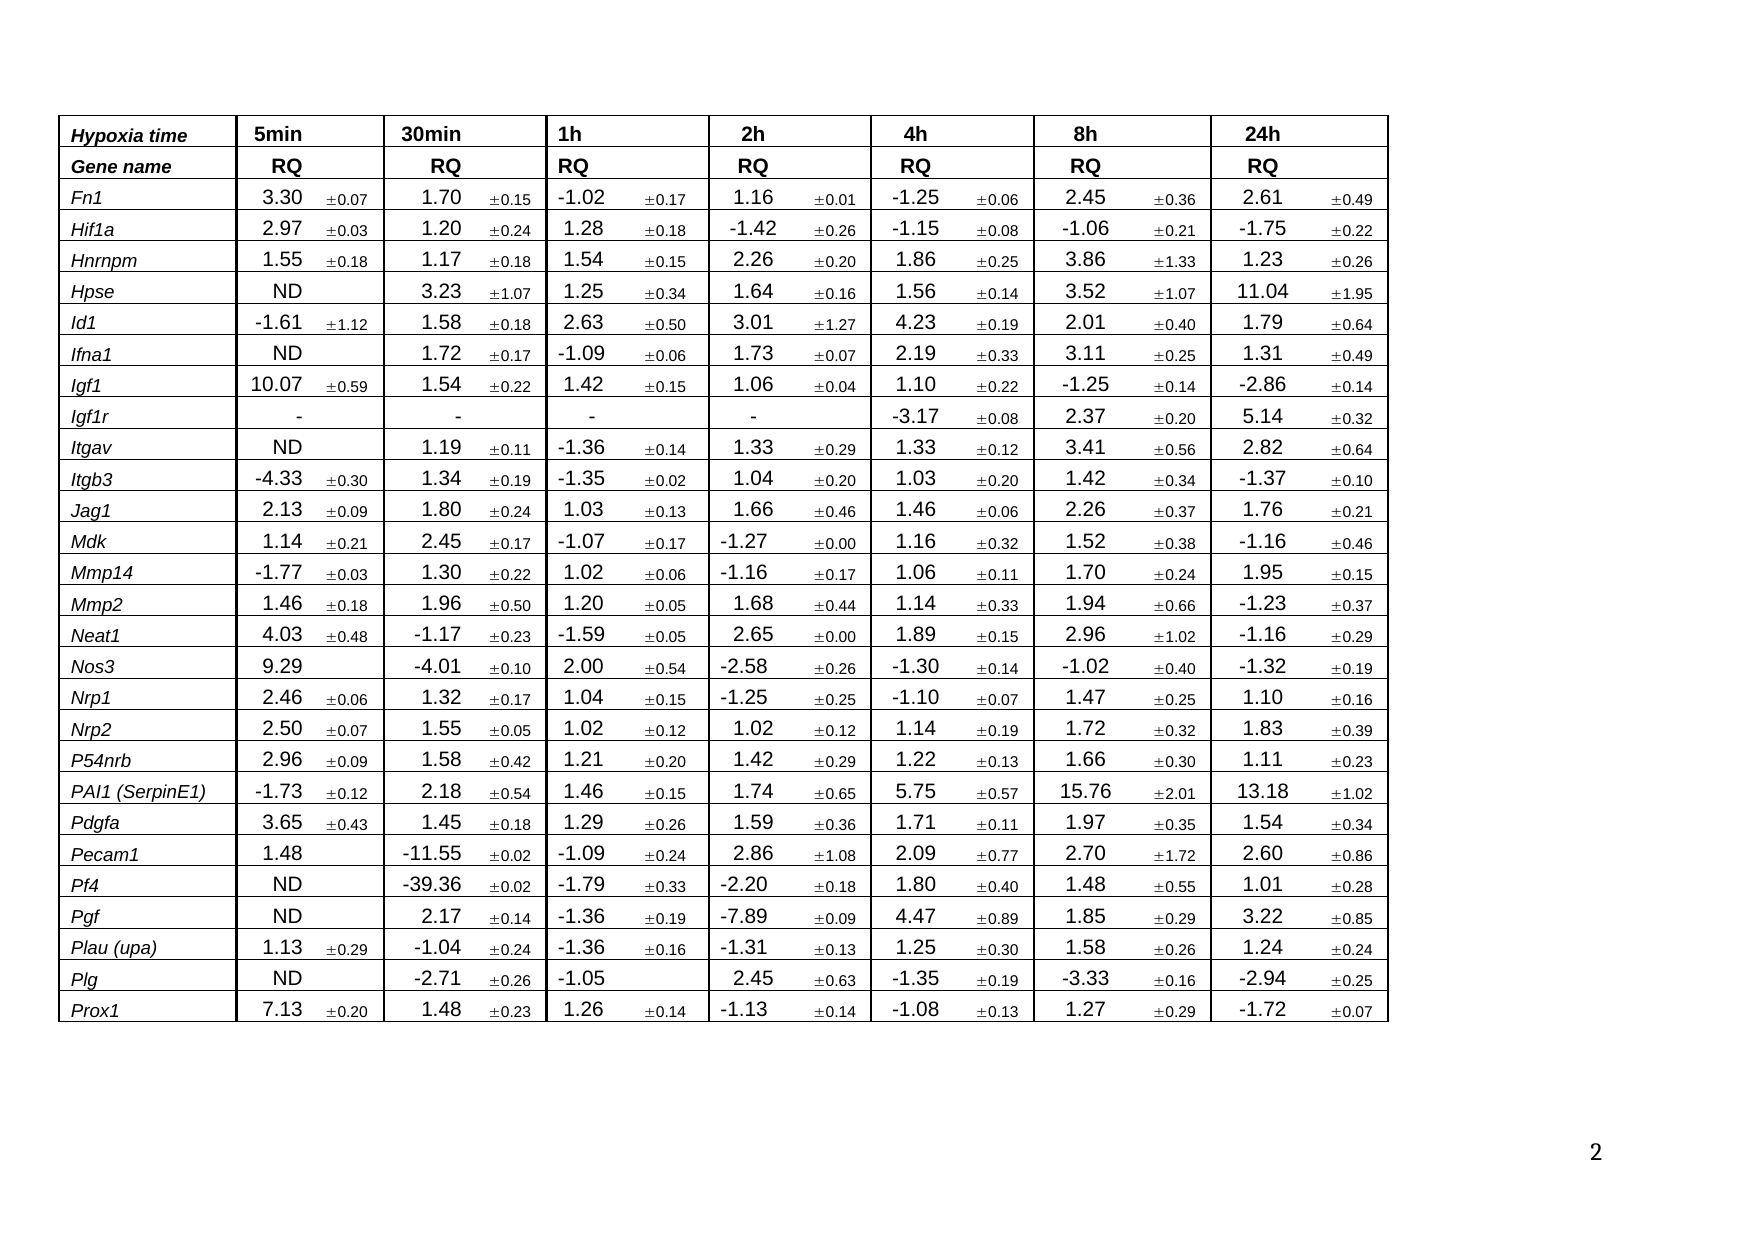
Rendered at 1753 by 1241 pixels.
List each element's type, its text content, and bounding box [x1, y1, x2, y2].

table_cell RQ [238, 147, 314, 177]
table_cell -1.25 [710, 679, 797, 709]
table_cell [314, 897, 383, 927]
table_cell ND [238, 335, 314, 365]
table_cell 0.40 [960, 866, 1033, 896]
table_cell 0.20 [798, 460, 870, 490]
table_cell 0.34 [1314, 804, 1387, 834]
table_cell -1.16 [1212, 616, 1314, 646]
table_cell 1.94 [1035, 585, 1137, 615]
table_cell 0.14 [798, 991, 870, 1021]
table_cell Hif1a [60, 210, 235, 240]
table_cell 2.01 [1035, 304, 1137, 334]
table_cell 1.72 [1137, 835, 1210, 865]
table_cell Pdgfa [60, 804, 235, 834]
table_cell 0.63 [798, 960, 870, 990]
table_cell 0.36 [798, 804, 870, 834]
table_cell Jag1 [60, 491, 235, 521]
table_cell -1.73 [238, 772, 314, 802]
table_cell -7.89 [710, 897, 797, 927]
table_cell 0.54 [620, 647, 708, 677]
table_cell -1.09 [548, 335, 620, 365]
table_cell 5.14 [1212, 397, 1314, 427]
table_cell 1.48 [385, 991, 473, 1021]
table_cell 0.12 [960, 429, 1033, 459]
table_cell 1.72 [385, 335, 473, 365]
table_cell 0.11 [960, 554, 1033, 584]
table_cell 0.17 [473, 335, 545, 365]
table_cell 0.14 [960, 272, 1033, 302]
table_cell 2.96 [238, 741, 314, 771]
table_cell - [385, 397, 473, 427]
table_header [960, 116, 1033, 146]
table_cell -1.02 [1035, 647, 1137, 677]
table_cell 0.30 [1137, 741, 1210, 771]
table_cell 1.64 [710, 272, 797, 302]
table_cell 0.20 [960, 460, 1033, 490]
table_cell 0.29 [1137, 991, 1210, 1021]
table_cell 0.32 [960, 522, 1033, 552]
table_cell 3.30 [238, 179, 314, 209]
table_cell 1.01 [1212, 866, 1314, 896]
table_cell 0.10 [473, 647, 545, 677]
table_cell 1.30 [385, 554, 473, 584]
table_cell 0.15 [620, 772, 708, 802]
table_cell 1.55 [238, 241, 314, 271]
table_cell 0.24 [620, 835, 708, 865]
table_cell 1.19 [385, 429, 473, 459]
table_cell 0.44 [798, 585, 870, 615]
table_cell 0.12 [620, 710, 708, 740]
table_cell -1.75 [1212, 210, 1314, 240]
table_cell -4.01 [385, 647, 473, 677]
table_cell 0.09 [314, 491, 383, 521]
table_cell 0.34 [1137, 460, 1210, 490]
table_header Hypoxia time [60, 116, 235, 146]
table_cell 0.20 [314, 991, 383, 1021]
table_cell 1.29 [548, 804, 620, 834]
table_cell 1.46 [872, 491, 960, 521]
table_cell -1.61 [238, 304, 314, 334]
table_cell -1.35 [872, 960, 960, 990]
table_cell -1.36 [548, 897, 620, 927]
table_cell 0.55 [1137, 866, 1210, 896]
table_cell 2.46 [238, 679, 314, 709]
table_cell 3.86 [1035, 241, 1137, 271]
table_cell -1.25 [872, 179, 960, 209]
table_cell 1.58 [385, 304, 473, 334]
table_cell 2.19 [872, 335, 960, 365]
table_cell 0.25 [1137, 679, 1210, 709]
table_cell [620, 147, 708, 177]
table_cell 1.42 [548, 366, 620, 396]
table_cell 0.13 [798, 929, 870, 959]
table_cell Mdk [60, 522, 235, 552]
table_cell 0.07 [1314, 991, 1387, 1021]
table_cell -1.16 [1212, 522, 1314, 552]
table_cell 0.15 [620, 241, 708, 271]
table_cell 0.24 [1137, 554, 1210, 584]
table_cell 1.03 [872, 460, 960, 490]
table_cell RQ [872, 147, 960, 177]
table_cell 0.03 [314, 554, 383, 584]
table_cell 0.15 [473, 179, 545, 209]
table_cell 0.14 [960, 647, 1033, 677]
table_cell 1.42 [710, 741, 797, 771]
table_cell 9.29 [238, 647, 314, 677]
table_cell 0.46 [1314, 522, 1387, 552]
table_cell 2.26 [710, 241, 797, 271]
table_cell Igf1r [60, 397, 235, 427]
table_cell 2.13 [238, 491, 314, 521]
table_cell 0.29 [798, 429, 870, 459]
table_cell Fn1 [60, 179, 235, 209]
table_cell 1.27 [798, 304, 870, 334]
table_cell 0.16 [1137, 960, 1210, 990]
table_cell -1.06 [1035, 210, 1137, 240]
table_cell 1.27 [1035, 991, 1137, 1021]
table_cell - [548, 397, 620, 427]
table_cell 0.07 [314, 710, 383, 740]
table_cell 0.16 [798, 272, 870, 302]
table_cell 0.25 [1137, 335, 1210, 365]
table_cell 1.02 [548, 554, 620, 584]
table_cell 0.09 [798, 897, 870, 927]
table_cell [620, 960, 708, 990]
table_cell 0.19 [620, 897, 708, 927]
table_header 8h [1035, 116, 1137, 146]
table_cell -1.77 [238, 554, 314, 584]
table_cell 0.24 [473, 210, 545, 240]
table_header 2h [710, 116, 797, 146]
table_header 1h [548, 116, 620, 146]
table_cell -2.86 [1212, 366, 1314, 396]
table_cell -1.25 [1035, 366, 1137, 396]
table_cell 1.45 [385, 804, 473, 834]
table_cell 1.55 [385, 710, 473, 740]
table_cell 0.06 [314, 679, 383, 709]
table_cell 1.86 [872, 241, 960, 271]
table_cell 0.38 [1137, 522, 1210, 552]
table_cell 2.86 [710, 835, 797, 865]
table_cell 1.97 [1035, 804, 1137, 834]
table_cell 0.18 [473, 304, 545, 334]
table_cell 0.06 [960, 179, 1033, 209]
table_cell 1.74 [710, 772, 797, 802]
table_cell 0.08 [960, 210, 1033, 240]
table_cell 0.07 [960, 679, 1033, 709]
table_cell 0.19 [473, 460, 545, 490]
table_cell 0.22 [1314, 210, 1387, 240]
table_cell 0.05 [620, 585, 708, 615]
table_cell Prox1 [60, 991, 235, 1021]
table_cell 0.15 [620, 679, 708, 709]
table_cell 0.24 [473, 491, 545, 521]
table_cell 3.41 [1035, 429, 1137, 459]
table_cell Itgav [60, 429, 235, 459]
table_header [798, 116, 870, 146]
table_cell 0.24 [473, 929, 545, 959]
table_cell 0.20 [1137, 397, 1210, 427]
table_cell Pgf [60, 897, 235, 927]
table_cell 0.36 [1137, 179, 1210, 209]
table_cell ND [238, 897, 314, 927]
table_cell 0.29 [314, 929, 383, 959]
table_cell 0.20 [798, 241, 870, 271]
table_cell 0.17 [798, 554, 870, 584]
table_cell 0.18 [314, 241, 383, 271]
table_cell [798, 147, 870, 177]
table_cell 2.97 [238, 210, 314, 240]
table_cell 5.75 [872, 772, 960, 802]
table_cell 0.25 [960, 241, 1033, 271]
table_cell 0.14 [1137, 366, 1210, 396]
table_cell [314, 835, 383, 865]
table_cell 0.65 [798, 772, 870, 802]
table_cell -39.36 [385, 866, 473, 896]
table_cell 4.03 [238, 616, 314, 646]
table_cell 1.71 [872, 804, 960, 834]
table_cell 0.18 [314, 585, 383, 615]
table_cell 0.06 [960, 491, 1033, 521]
table_cell 1.16 [710, 179, 797, 209]
table_cell 1.22 [872, 741, 960, 771]
table_cell RQ [1035, 147, 1137, 177]
table_cell 1.16 [872, 522, 960, 552]
table_cell Mmp14 [60, 554, 235, 584]
table_cell 1.06 [872, 554, 960, 584]
table_cell 0.02 [473, 835, 545, 865]
table_cell 2.70 [1035, 835, 1137, 865]
table_cell 15.76 [1035, 772, 1137, 802]
table_cell 0.54 [473, 772, 545, 802]
table_cell 1.31 [1212, 335, 1314, 365]
table_cell 0.49 [1314, 179, 1387, 209]
table_cell 0.40 [1137, 304, 1210, 334]
table_cell 0.21 [1137, 210, 1210, 240]
table_cell 1.73 [710, 335, 797, 365]
table_cell 0.33 [960, 335, 1033, 365]
table_cell 1.02 [1137, 616, 1210, 646]
table_cell -2.94 [1212, 960, 1314, 990]
table_cell 0.85 [1314, 897, 1387, 927]
table_cell 2.82 [1212, 429, 1314, 459]
table_cell 1.46 [548, 772, 620, 802]
table_cell 1.56 [872, 272, 960, 302]
table_cell 0.46 [798, 491, 870, 521]
table_cell 1.33 [872, 429, 960, 459]
table_cell 0.17 [620, 522, 708, 552]
table_cell 2.60 [1212, 835, 1314, 865]
table_cell 4.47 [872, 897, 960, 927]
table_cell [314, 335, 383, 365]
table_cell Gene name [60, 147, 235, 177]
table_cell - [710, 397, 797, 427]
table_cell 0.00 [798, 616, 870, 646]
table_cell 2.00 [548, 647, 620, 677]
table_cell [473, 147, 545, 177]
table_cell 1.13 [238, 929, 314, 959]
table_cell 0.50 [620, 304, 708, 334]
table_cell 1.26 [548, 991, 620, 1021]
table_cell -1.17 [385, 616, 473, 646]
table_cell 1.25 [548, 272, 620, 302]
table_cell 1.58 [1035, 929, 1137, 959]
table_cell 2.50 [238, 710, 314, 740]
table_cell 1.54 [1212, 804, 1314, 834]
table_cell 4.23 [872, 304, 960, 334]
table_cell 0.15 [960, 616, 1033, 646]
table_cell 2.63 [548, 304, 620, 334]
table_cell 0.16 [1314, 679, 1387, 709]
table_cell 0.89 [960, 897, 1033, 927]
table_cell RQ [385, 147, 473, 177]
table_cell 3.23 [385, 272, 473, 302]
table_cell 0.18 [798, 866, 870, 896]
table_cell -1.42 [710, 210, 797, 240]
table_cell 0.49 [1314, 335, 1387, 365]
table_cell 1.47 [1035, 679, 1137, 709]
table_cell 0.56 [1137, 429, 1210, 459]
table_cell 0.05 [473, 710, 545, 740]
table_cell [314, 272, 383, 302]
table_cell [798, 397, 870, 427]
table_cell 0.17 [473, 679, 545, 709]
table_cell 1.66 [1035, 741, 1137, 771]
table_cell 0.26 [798, 210, 870, 240]
table_header 30min [385, 116, 473, 146]
table_cell 2.01 [1137, 772, 1210, 802]
table_cell RQ [710, 147, 797, 177]
table_cell [314, 147, 383, 177]
table_cell 1.06 [710, 366, 797, 396]
table_cell -1.16 [710, 554, 797, 584]
table_cell 0.30 [314, 460, 383, 490]
table_cell -1.27 [710, 522, 797, 552]
table_cell [960, 147, 1033, 177]
table_cell 0.77 [960, 835, 1033, 865]
table_cell Hpse [60, 272, 235, 302]
table_cell -4.33 [238, 460, 314, 490]
table_cell 1.25 [872, 929, 960, 959]
table_cell 1.58 [385, 741, 473, 771]
table_cell 0.26 [798, 647, 870, 677]
table_cell 0.22 [473, 366, 545, 396]
table_cell ND [238, 960, 314, 990]
table_cell 2.17 [385, 897, 473, 927]
table_cell 0.19 [960, 304, 1033, 334]
table_cell [1137, 147, 1210, 177]
table_cell [314, 397, 383, 427]
table_cell 0.02 [620, 460, 708, 490]
table_cell 0.12 [314, 772, 383, 802]
table_cell 0.16 [620, 929, 708, 959]
table_cell -1.02 [548, 179, 620, 209]
table_cell [1314, 147, 1387, 177]
table_cell 1.83 [1212, 710, 1314, 740]
table_cell 1.10 [1212, 679, 1314, 709]
table_cell 11.04 [1212, 272, 1314, 302]
table_cell Id1 [60, 304, 235, 334]
table_cell -1.09 [548, 835, 620, 865]
table_cell ND [238, 429, 314, 459]
table_cell Nrp1 [60, 679, 235, 709]
table_cell 1.33 [1137, 241, 1210, 271]
table_cell 0.06 [620, 335, 708, 365]
table_cell 0.14 [1314, 366, 1387, 396]
table_cell 1.02 [710, 710, 797, 740]
table_cell -1.72 [1212, 991, 1314, 1021]
table_cell 2.96 [1035, 616, 1137, 646]
table_cell 0.04 [798, 366, 870, 396]
table_cell -1.32 [1212, 647, 1314, 677]
table_cell 0.07 [798, 335, 870, 365]
table_cell 0.29 [798, 741, 870, 771]
table_cell 0.15 [620, 366, 708, 396]
table_cell 1.72 [1035, 710, 1137, 740]
table_cell Igf1 [60, 366, 235, 396]
table_cell -1.30 [872, 647, 960, 677]
table_cell -1.59 [548, 616, 620, 646]
table_cell P54nrb [60, 741, 235, 771]
table_cell 0.11 [960, 804, 1033, 834]
table_cell 0.43 [314, 804, 383, 834]
table_cell 1.28 [548, 210, 620, 240]
table_cell -1.79 [548, 866, 620, 896]
table_cell [314, 647, 383, 677]
table_cell PAI1 (SerpinE1) [60, 772, 235, 802]
table_header [1137, 116, 1210, 146]
table_cell 1.85 [1035, 897, 1137, 927]
table_cell 0.86 [1314, 835, 1387, 865]
table_cell 1.03 [548, 491, 620, 521]
table_cell 0.19 [960, 710, 1033, 740]
table_cell 1.14 [238, 522, 314, 552]
table_cell - [238, 397, 314, 427]
table_cell 0.19 [1314, 647, 1387, 677]
table_cell 0.26 [620, 804, 708, 834]
table_cell 1.52 [1035, 522, 1137, 552]
table_cell -3.33 [1035, 960, 1137, 990]
table_cell 0.25 [1314, 960, 1387, 990]
table_cell -1.10 [872, 679, 960, 709]
table_cell 0.29 [1314, 616, 1387, 646]
table_cell 1.89 [872, 616, 960, 646]
table_cell 3.52 [1035, 272, 1137, 302]
table_cell 2.45 [710, 960, 797, 990]
table_cell 1.66 [710, 491, 797, 521]
table_cell 1.54 [548, 241, 620, 271]
table_cell Ifna1 [60, 335, 235, 365]
table_cell 0.07 [314, 179, 383, 209]
table_cell 1.04 [710, 460, 797, 490]
table_cell 0.39 [1314, 710, 1387, 740]
table_cell -1.07 [548, 522, 620, 552]
table_cell 0.26 [1314, 241, 1387, 271]
table_cell 0.01 [798, 179, 870, 209]
table_cell 0.17 [473, 522, 545, 552]
table_cell 3.22 [1212, 897, 1314, 927]
table_cell 0.13 [620, 491, 708, 521]
table_cell 1.80 [385, 491, 473, 521]
table_cell 0.50 [473, 585, 545, 615]
table_cell Pf4 [60, 866, 235, 896]
table_cell 0.25 [798, 679, 870, 709]
table_cell 1.54 [385, 366, 473, 396]
table_cell -3.17 [872, 397, 960, 427]
table_cell 0.35 [1137, 804, 1210, 834]
table_cell 1.11 [1212, 741, 1314, 771]
table_cell 1.70 [385, 179, 473, 209]
table_cell [314, 866, 383, 896]
table_cell 0.13 [960, 991, 1033, 1021]
table_cell 1.48 [238, 835, 314, 865]
table_cell 1.12 [314, 304, 383, 334]
table_cell RQ [548, 147, 620, 177]
table_cell -1.08 [872, 991, 960, 1021]
table_cell Itgb3 [60, 460, 235, 490]
table_cell 0.66 [1137, 585, 1210, 615]
table_cell Plg [60, 960, 235, 990]
table_cell Hnrnpm [60, 241, 235, 271]
table_cell 0.48 [314, 616, 383, 646]
table_cell 0.29 [1137, 897, 1210, 927]
table_cell 2.65 [710, 616, 797, 646]
table_cell 1.14 [872, 585, 960, 615]
table_cell 2.09 [872, 835, 960, 865]
table_cell -1.04 [385, 929, 473, 959]
table_cell -1.15 [872, 210, 960, 240]
table_cell -2.20 [710, 866, 797, 896]
table_cell 0.33 [960, 585, 1033, 615]
table_cell Neat1 [60, 616, 235, 646]
table_cell 1.70 [1035, 554, 1137, 584]
table_cell 3.11 [1035, 335, 1137, 365]
table_cell 1.34 [385, 460, 473, 490]
table_cell 0.34 [620, 272, 708, 302]
table_cell 1.23 [1212, 241, 1314, 271]
table_cell 1.07 [473, 272, 545, 302]
table_cell 1.95 [1212, 554, 1314, 584]
table_cell Pecam1 [60, 835, 235, 865]
table_cell 1.59 [710, 804, 797, 834]
table_cell -11.55 [385, 835, 473, 865]
table_cell [314, 960, 383, 990]
table_cell 0.18 [473, 804, 545, 834]
table_cell 1.24 [1212, 929, 1314, 959]
table_cell 1.48 [1035, 866, 1137, 896]
table_cell 0.32 [1137, 710, 1210, 740]
table_cell 0.08 [960, 397, 1033, 427]
table_cell 1.95 [1314, 272, 1387, 302]
table_header [1314, 116, 1387, 146]
table_cell 1.68 [710, 585, 797, 615]
table_cell 0.37 [1314, 585, 1387, 615]
table_header 4h [872, 116, 960, 146]
table_cell RQ [1212, 147, 1314, 177]
table_cell 0.32 [1314, 397, 1387, 427]
table_cell 0.19 [960, 960, 1033, 990]
table_cell 0.64 [1314, 304, 1387, 334]
table_cell 0.17 [620, 179, 708, 209]
table_cell 1.79 [1212, 304, 1314, 334]
table_cell 0.18 [620, 210, 708, 240]
table_cell 0.13 [960, 741, 1033, 771]
table_header 5min [238, 116, 314, 146]
table_cell 0.24 [1314, 929, 1387, 959]
table_cell -2.71 [385, 960, 473, 990]
table_cell 1.02 [1314, 772, 1387, 802]
table_cell 0.00 [798, 522, 870, 552]
table_cell 0.42 [473, 741, 545, 771]
table_cell -1.36 [548, 929, 620, 959]
table_cell 1.08 [798, 835, 870, 865]
table_cell 0.21 [1314, 491, 1387, 521]
table_header [473, 116, 545, 146]
table_cell 0.57 [960, 772, 1033, 802]
table_cell 0.20 [620, 741, 708, 771]
table_cell 0.14 [620, 429, 708, 459]
table_cell 0.26 [473, 960, 545, 990]
table_cell [620, 397, 708, 427]
table_cell 0.14 [620, 991, 708, 1021]
table_cell 0.03 [314, 210, 383, 240]
table_cell ND [238, 272, 314, 302]
table_cell [314, 429, 383, 459]
table_cell 0.06 [620, 554, 708, 584]
table_cell 0.22 [473, 554, 545, 584]
table_cell 1.20 [385, 210, 473, 240]
table_cell 0.05 [620, 616, 708, 646]
table_cell Nos3 [60, 647, 235, 677]
table_cell 10.07 [238, 366, 314, 396]
table_cell 2.45 [385, 522, 473, 552]
table_cell 0.40 [1137, 647, 1210, 677]
table_cell 0.02 [473, 866, 545, 896]
table_cell 1.02 [548, 710, 620, 740]
table_cell 2.37 [1035, 397, 1137, 427]
table_header 24h [1212, 116, 1314, 146]
table_cell 2.18 [385, 772, 473, 802]
table_header [314, 116, 383, 146]
table_cell 0.10 [1314, 460, 1387, 490]
table_header [620, 116, 708, 146]
table_cell -1.23 [1212, 585, 1314, 615]
table_cell -1.05 [548, 960, 620, 990]
table_cell 1.76 [1212, 491, 1314, 521]
table_cell 2.45 [1035, 179, 1137, 209]
table_cell 0.26 [1137, 929, 1210, 959]
table_cell 1.32 [385, 679, 473, 709]
table_cell 0.59 [314, 366, 383, 396]
table_cell -2.58 [710, 647, 797, 677]
table_cell 0.33 [620, 866, 708, 896]
table_cell [473, 397, 545, 427]
table_cell 1.46 [238, 585, 314, 615]
table_cell 0.11 [473, 429, 545, 459]
table_cell 1.07 [1137, 272, 1210, 302]
table_cell 1.10 [872, 366, 960, 396]
table_cell 0.18 [473, 241, 545, 271]
table_cell -1.35 [548, 460, 620, 490]
table_cell 0.37 [1137, 491, 1210, 521]
table_cell 0.23 [1314, 741, 1387, 771]
table_cell 3.65 [238, 804, 314, 834]
table_cell 0.22 [960, 366, 1033, 396]
table_cell 0.12 [798, 710, 870, 740]
table_cell Nrp2 [60, 710, 235, 740]
table_cell Plau (upa) [60, 929, 235, 959]
table_cell 3.01 [710, 304, 797, 334]
table_cell 0.21 [314, 522, 383, 552]
table_cell 1.17 [385, 241, 473, 271]
table_cell 0.15 [1314, 554, 1387, 584]
table_cell 1.14 [872, 710, 960, 740]
table_cell ND [238, 866, 314, 896]
table_cell -1.37 [1212, 460, 1314, 490]
table_cell 0.23 [473, 991, 545, 1021]
table_cell 2.61 [1212, 179, 1314, 209]
table_cell 0.30 [960, 929, 1033, 959]
table_cell -1.13 [710, 991, 797, 1021]
table_cell 0.23 [473, 616, 545, 646]
table_cell 1.21 [548, 741, 620, 771]
table_cell 1.42 [1035, 460, 1137, 490]
table_cell 0.64 [1314, 429, 1387, 459]
table_cell 1.04 [548, 679, 620, 709]
table_cell 1.96 [385, 585, 473, 615]
table_cell -1.36 [548, 429, 620, 459]
table_cell Mmp2 [60, 585, 235, 615]
table_cell 0.09 [314, 741, 383, 771]
table_cell 13.18 [1212, 772, 1314, 802]
table_cell 1.20 [548, 585, 620, 615]
table_cell 0.28 [1314, 866, 1387, 896]
table_cell -1.31 [710, 929, 797, 959]
table_cell 2.26 [1035, 491, 1137, 521]
table_cell 7.13 [238, 991, 314, 1021]
table_cell 1.80 [872, 866, 960, 896]
table_cell 1.33 [710, 429, 797, 459]
table_cell 0.14 [473, 897, 545, 927]
